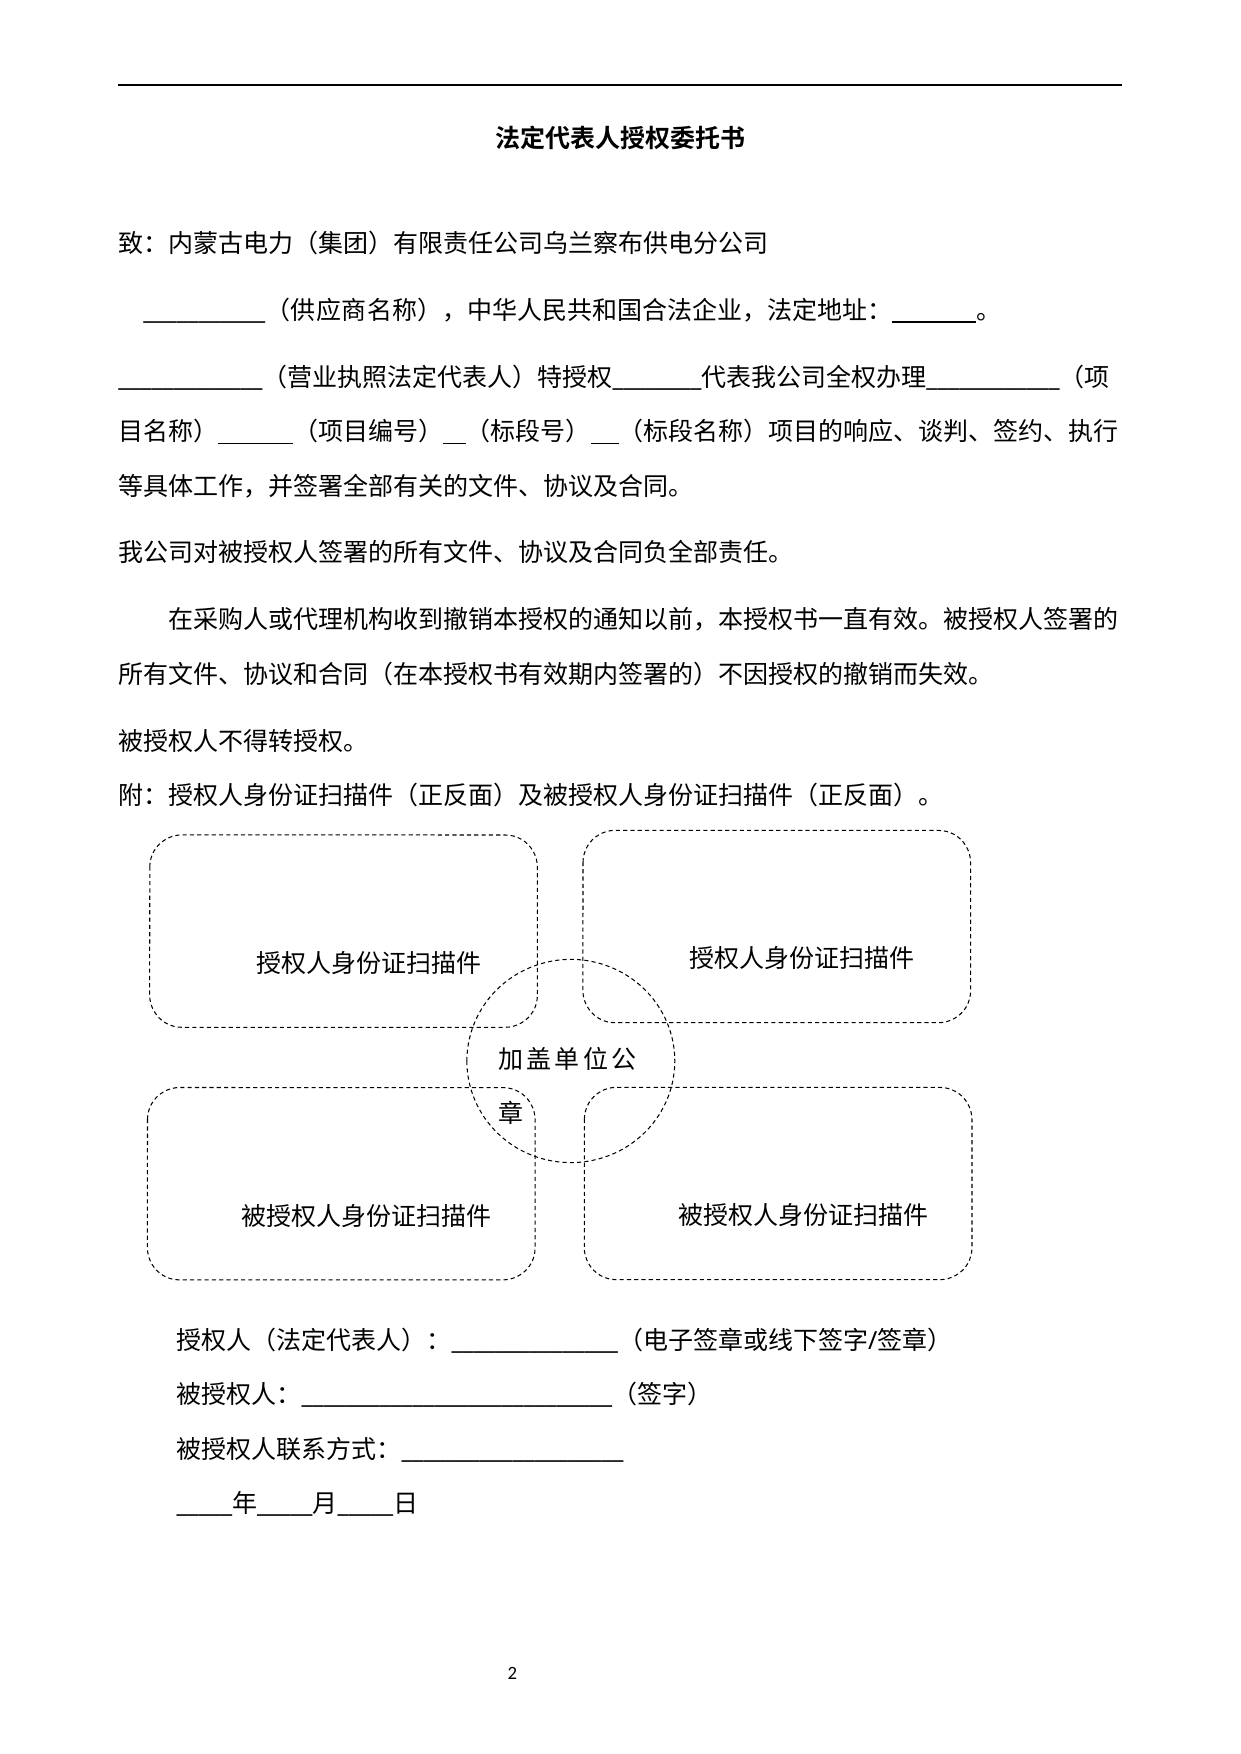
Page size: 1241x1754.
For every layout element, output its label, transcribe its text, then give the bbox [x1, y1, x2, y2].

text 在采购人或代理机构收到撤销本授权的通知以前，本授权书一直有效。被授权人签署的所有文件、协议和合同（在本授权书有效期内签署的）不因授权的撤销而失效。 [118, 600, 1122, 690]
text 被授权人联系方式：____________________ [118, 1429, 1122, 1465]
text 附：授权人身份证扫描件（正反面）及被授权人身份证扫描件（正反面）。 [118, 775, 1059, 812]
text _____年_____月_____日 [118, 1483, 1122, 1520]
text 被授权人：____________________________（签字） [118, 1375, 1122, 1411]
text ___________（供应商名称），中华人民共和国合法企业，法定地址： 。 [118, 290, 1122, 327]
text 法定代表人授权委托书 [118, 118, 1122, 154]
text 被授权人不得转授权。 [118, 721, 1122, 757]
text _____________（营业执照法定代表人）特授权________代表我公司全权办理____________（项目名称） （项目编号） （标段号） （标段名称）项目的响应、谈判、签约、执行等具体工作，并签署全部有关的文件、协议及合同。 [118, 357, 1122, 502]
text 授权人（法定代表人）：_______________（电子签章或线下签字/签章） [118, 1320, 1122, 1357]
text 我公司对被授权人签署的所有文件、协议及合同负全部责任。 [118, 533, 1122, 569]
text 致：内蒙古电力（集团）有限责任公司乌兰察布供电分公司 [118, 223, 1122, 260]
